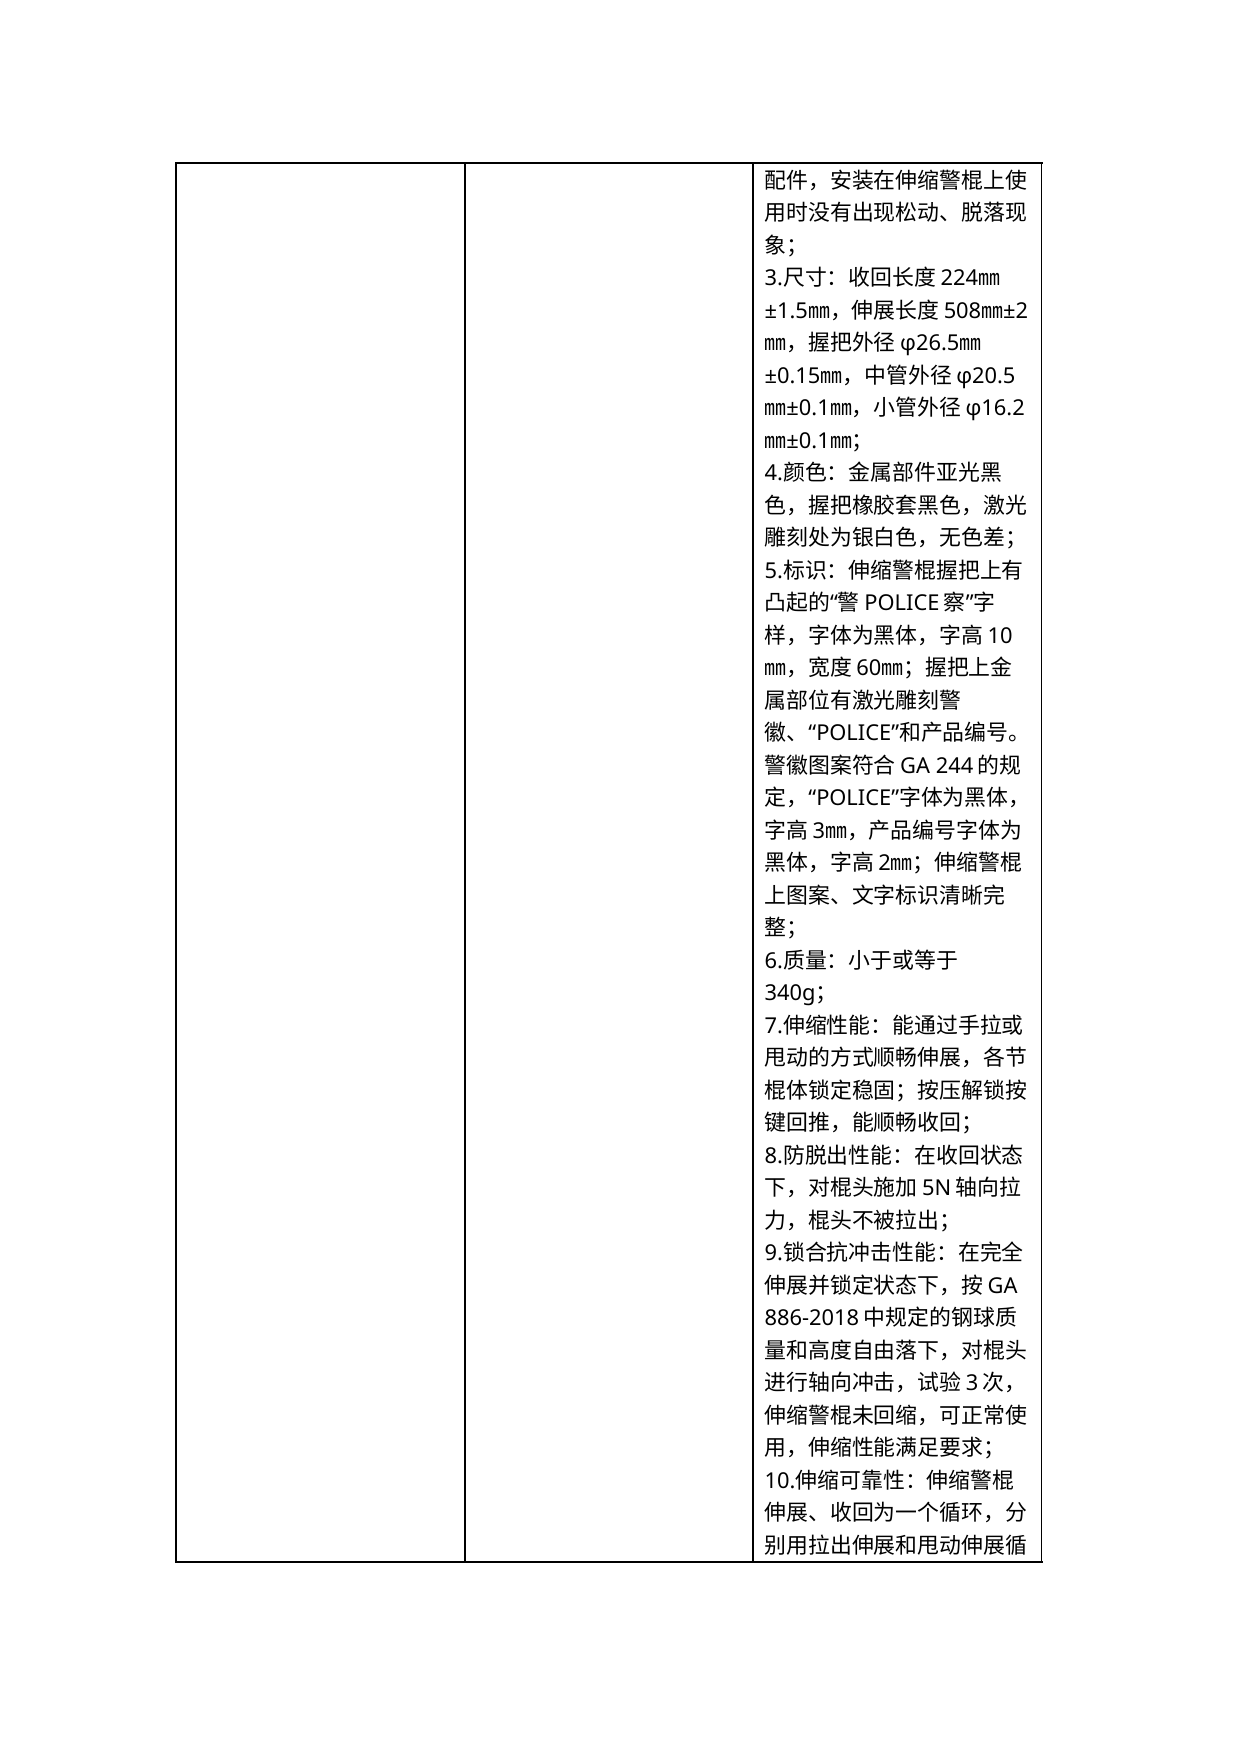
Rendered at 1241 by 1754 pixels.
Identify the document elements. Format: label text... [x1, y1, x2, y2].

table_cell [754, 164, 1041, 1561]
table_cell 1 [466, 164, 752, 1561]
table_cell ★ [177, 164, 464, 1561]
